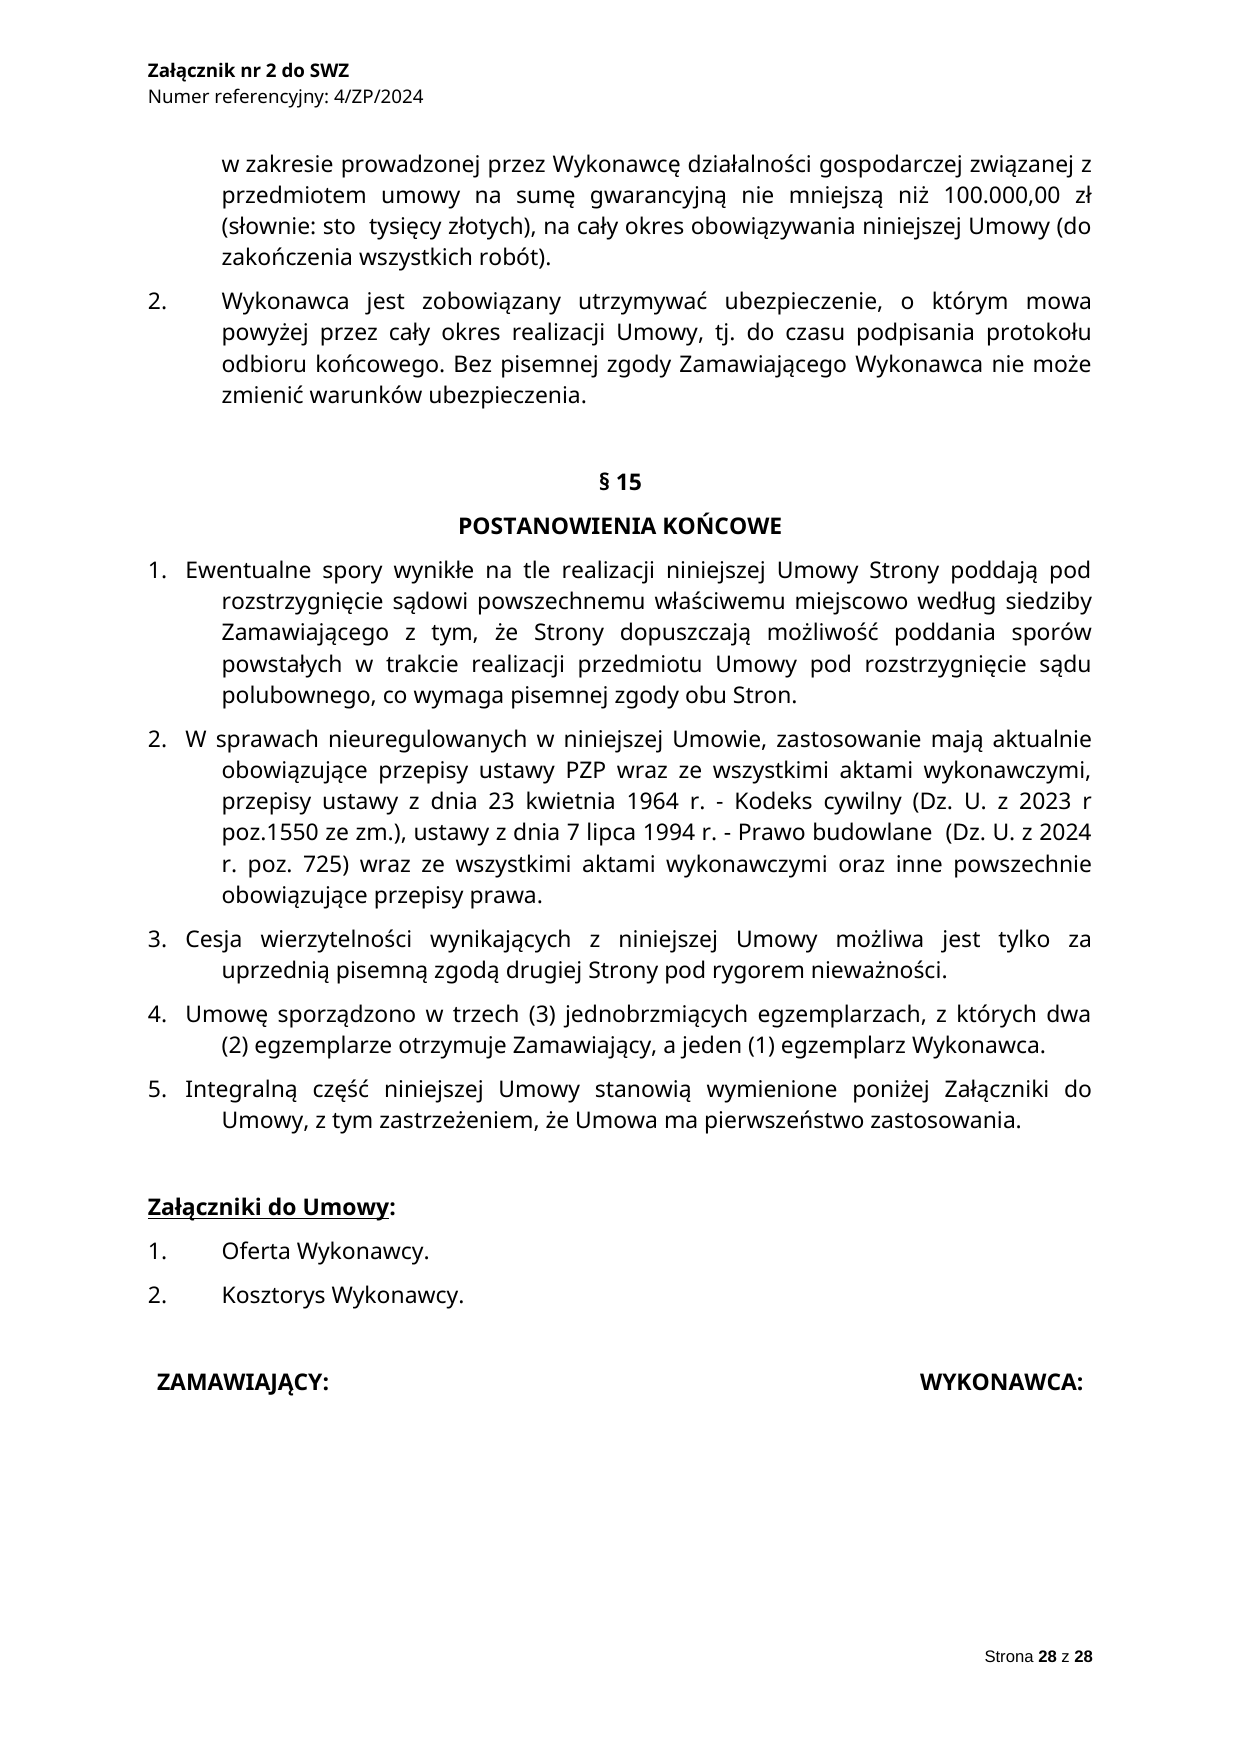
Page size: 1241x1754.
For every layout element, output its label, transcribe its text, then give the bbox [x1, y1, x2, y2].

text ZAMAWIAJĄCY: WYKONAWCA: [148, 1366, 1093, 1398]
text § 15 [148, 466, 1093, 498]
list Kosztorys Wykonawcy. [148, 1279, 1093, 1310]
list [148, 148, 1093, 273]
list Integralną część niniejszej Umowy stanowią wymienione poniżej Załączniki do Umowy, z tym zastrzeżeniem, że Umowa ma pierwszeństwo zastosowania. [148, 1073, 1093, 1135]
list Ewentualne spory wynikłe na tle realizacji niniejszej Umowy Strony poddają pod rozstrzygnięcie sądowi powszechnemu właściwemu miejscowo według siedziby Zamawiającego z tym, że Strony dopuszczają możliwość poddania sporów powstałych w trakcie realizacji przedmiotu Umowy pod rozstrzygnięcie sądu polubownego, co wymaga pisemnej zgody obu Stron. [148, 554, 1093, 710]
list W sprawach nieuregulowanych w niniejszej Umowie, zastosowanie mają aktualnie obowiązujące przepisy ustawy PZP wraz ze wszystkimi aktami wykonawczymi, przepisy ustawy z dnia 23 kwietnia 1964 r. - Kodeks cywilny (Dz. U. z 2023 r poz.1550 ze zm.), ustawy z dnia 7 lipca 1994 r. - Prawo budowlane (Dz. U. z 2024 r. poz. 725) wraz ze wszystkimi aktami wykonawczymi oraz inne powszechnie obowiązujące przepisy prawa. [148, 723, 1093, 910]
list Umowę sporządzono w trzech (3) jednobrzmiących egzemplarzach, z których dwa (2) egzemplarze otrzymuje Zamawiający, a jeden (1) egzemplarz Wykonawca. [148, 998, 1093, 1060]
subtitle POSTANOWIENIA KOŃCOWE [148, 510, 1093, 541]
list Oferta Wykonawcy. [148, 1235, 1093, 1266]
text Załączniki do Umowy: [148, 1191, 1093, 1223]
list Cesja wierzytelności wynikających z niniejszej Umowy możliwa jest tylko za uprzednią pisemną zgodą drugiej Strony pod rygorem nieważności. [148, 923, 1093, 985]
list Wykonawca jest zobowiązany utrzymywać ubezpieczenie, o którym mowa powyżej przez cały okres realizacji Umowy, tj. do czasu podpisania protokołu odbioru końcowego. Bez pisemnej zgody Zamawiającego Wykonawca nie może zmienić warunków ubezpieczenia. [148, 285, 1093, 410]
